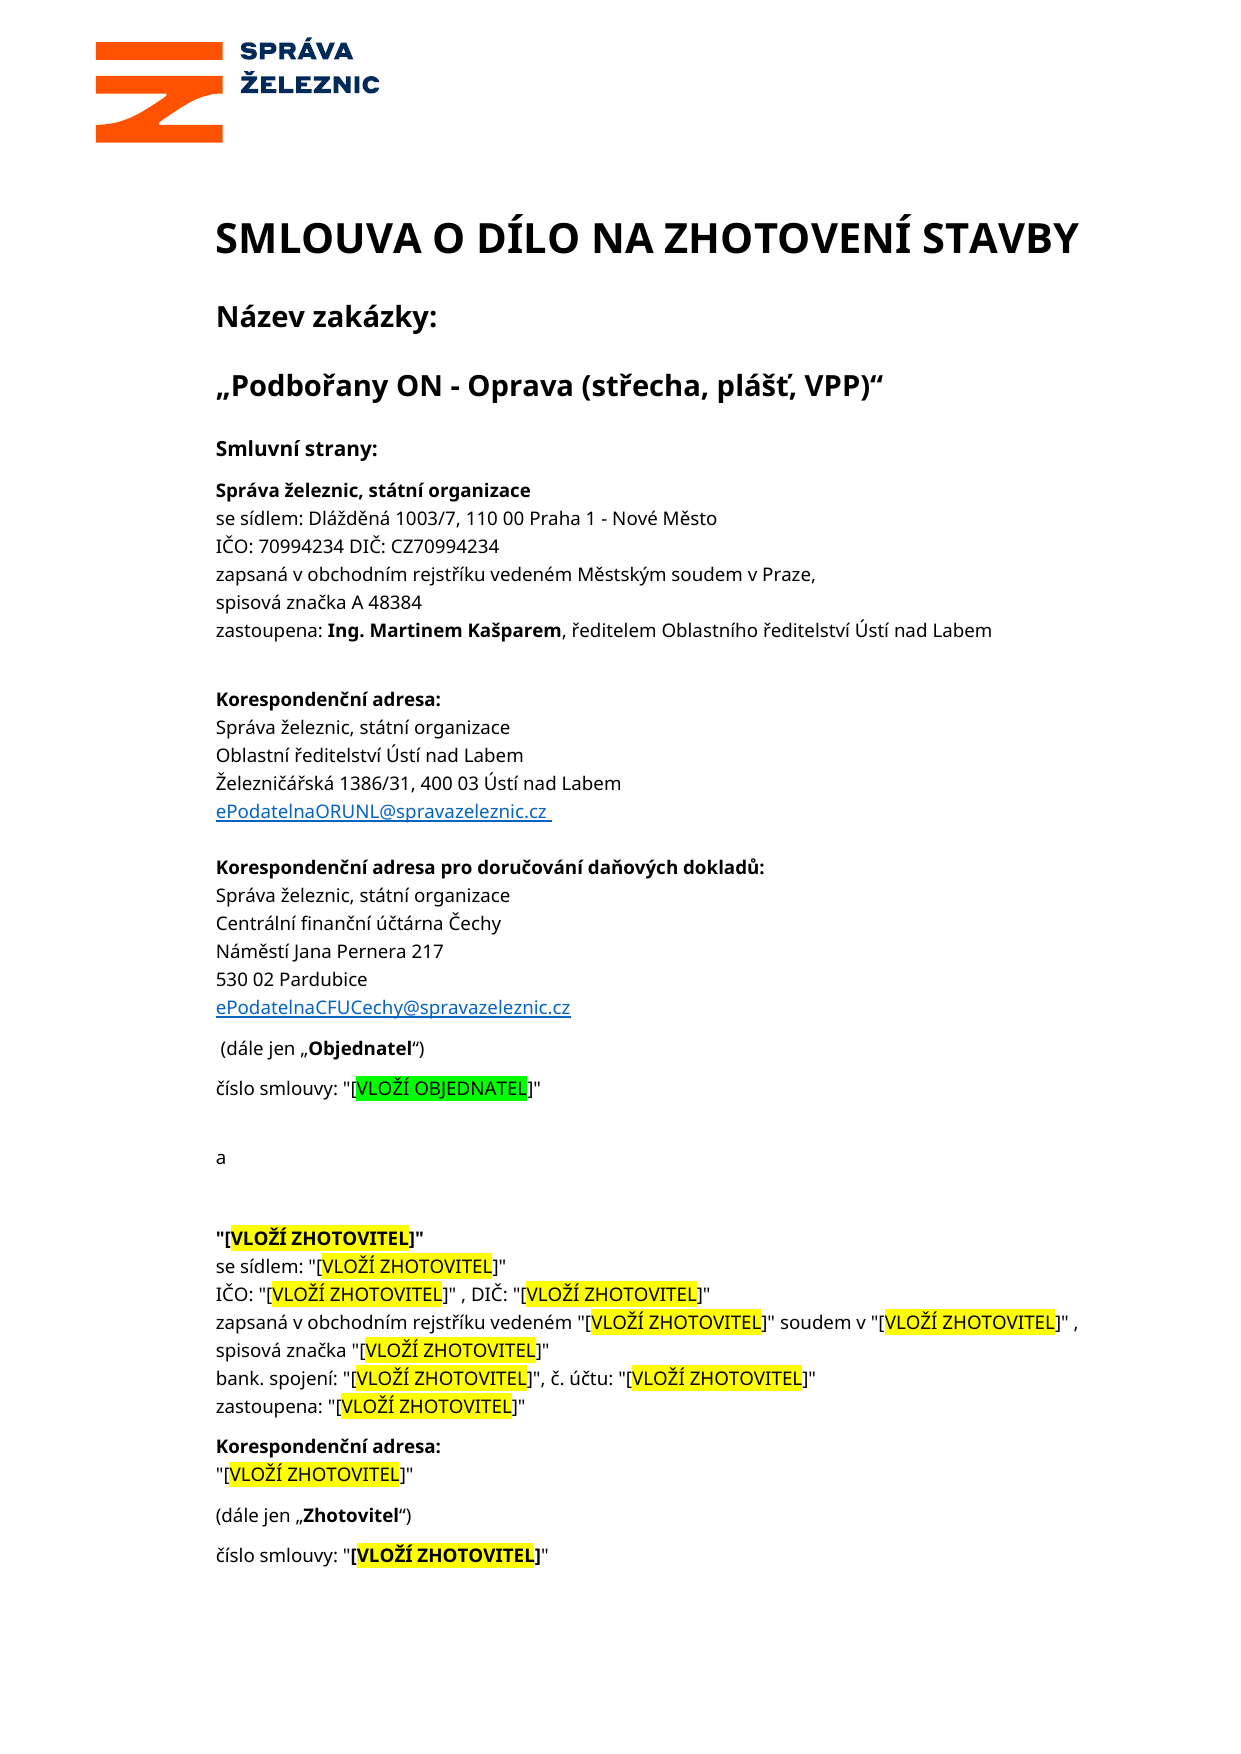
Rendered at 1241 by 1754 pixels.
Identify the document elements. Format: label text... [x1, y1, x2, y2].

text Správa železnic, státní organizace [216, 714, 1093, 740]
text se sídlem: Dlážděná 1003/7, 110 00 Praha 1 - Nové Město [216, 506, 1093, 531]
text IČO: "[VLOŽÍ ZHOTOVITEL]" , DIČ: "[VLOŽÍ ZHOTOVITEL]" [697, 1281, 1093, 1307]
text Korespondenční adresa pro doručování daňových dokladů: [216, 854, 1093, 880]
text spisová značka "[VLOŽÍ ZHOTOVITEL]" [216, 1337, 365, 1363]
text ePodatelnaCFUCechy@spravazeleznic.cz [216, 994, 1093, 1020]
text IČO: 70994234 DIČ: CZ70994234 [216, 534, 1093, 559]
text Správa železnic, státní organizace [216, 478, 1093, 503]
text 530 02 Pardubice [216, 966, 1093, 992]
text zastoupena: Ing. Martinem Kašparem, ředitelem Oblastního ředitelství Ústí nad Labem [216, 618, 1093, 643]
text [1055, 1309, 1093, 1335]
text a [216, 1144, 1093, 1169]
text zastoupena: "[VLOŽÍ ZHOTOVITEL]" [512, 1393, 1093, 1419]
text číslo smlouvy: "[VLOŽÍ ZHOTOVITEL]" [216, 1543, 357, 1568]
text SMLOUVA O DÍLO NA ZHOTOVENÍ STAVBY [216, 209, 1093, 266]
text zapsaná v obchodním rejstříku vedeném "[VLOŽÍ ZHOTOVITEL]" soudem v "[VLOŽÍ ZHOTOVITEL]" , [216, 1309, 591, 1335]
text spisová značka A 48384 [216, 590, 1093, 615]
text zapsaná v obchodním rejstříku vedeném Městským soudem v Praze, [216, 562, 1093, 587]
text číslo smlouvy: "[VLOŽÍ ZHOTOVITEL]" [534, 1543, 1093, 1568]
text ePodatelnaORUNL@spravazeleznic.cz [216, 798, 1093, 824]
text se sídlem: "[VLOŽÍ ZHOTOVITEL]" [216, 1253, 322, 1279]
text "[VLOŽÍ ZHOTOVITEL]" [399, 1462, 1093, 1487]
text Železničářská 1386/31, 400 03 Ústí nad Labem [216, 770, 1093, 796]
text (dále jen „Zhotovitel“) [216, 1502, 1093, 1528]
text Náměstí Jana Pernera 217 [216, 938, 1093, 964]
text „Podbořany ON - Oprava (střecha, plášť, VPP)“ [216, 365, 1093, 405]
text Korespondenční adresa: [216, 686, 1093, 712]
text Korespondenční adresa: [216, 1434, 1093, 1459]
text (dále jen „Objednatel“) [216, 1035, 1093, 1061]
text Název zakázky: [216, 297, 1093, 336]
text Smluvní strany: [216, 434, 1093, 462]
text číslo smlouvy: "[VLOŽÍ OBJEDNATEL]" [216, 1076, 356, 1101]
text "[VLOŽÍ ZHOTOVITEL]" [409, 1225, 1093, 1251]
text Centrální finanční účtárna Čechy [216, 910, 1093, 936]
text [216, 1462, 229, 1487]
text číslo smlouvy: "[VLOŽÍ OBJEDNATEL]" [527, 1076, 1093, 1101]
text Oblastní ředitelství Ústí nad Labem [216, 742, 1093, 768]
text zastoupena: "[VLOŽÍ ZHOTOVITEL]" [216, 1393, 341, 1419]
text spisová značka "[VLOŽÍ ZHOTOVITEL]" [536, 1337, 1093, 1363]
text bank. spojení: "[VLOŽÍ ZHOTOVITEL]", č. účtu: "[VLOŽÍ ZHOTOVITEL]" [802, 1365, 1093, 1391]
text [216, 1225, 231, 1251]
text se sídlem: "[VLOŽÍ ZHOTOVITEL]" [492, 1253, 1093, 1279]
text Správa železnic, státní organizace [216, 882, 1093, 908]
